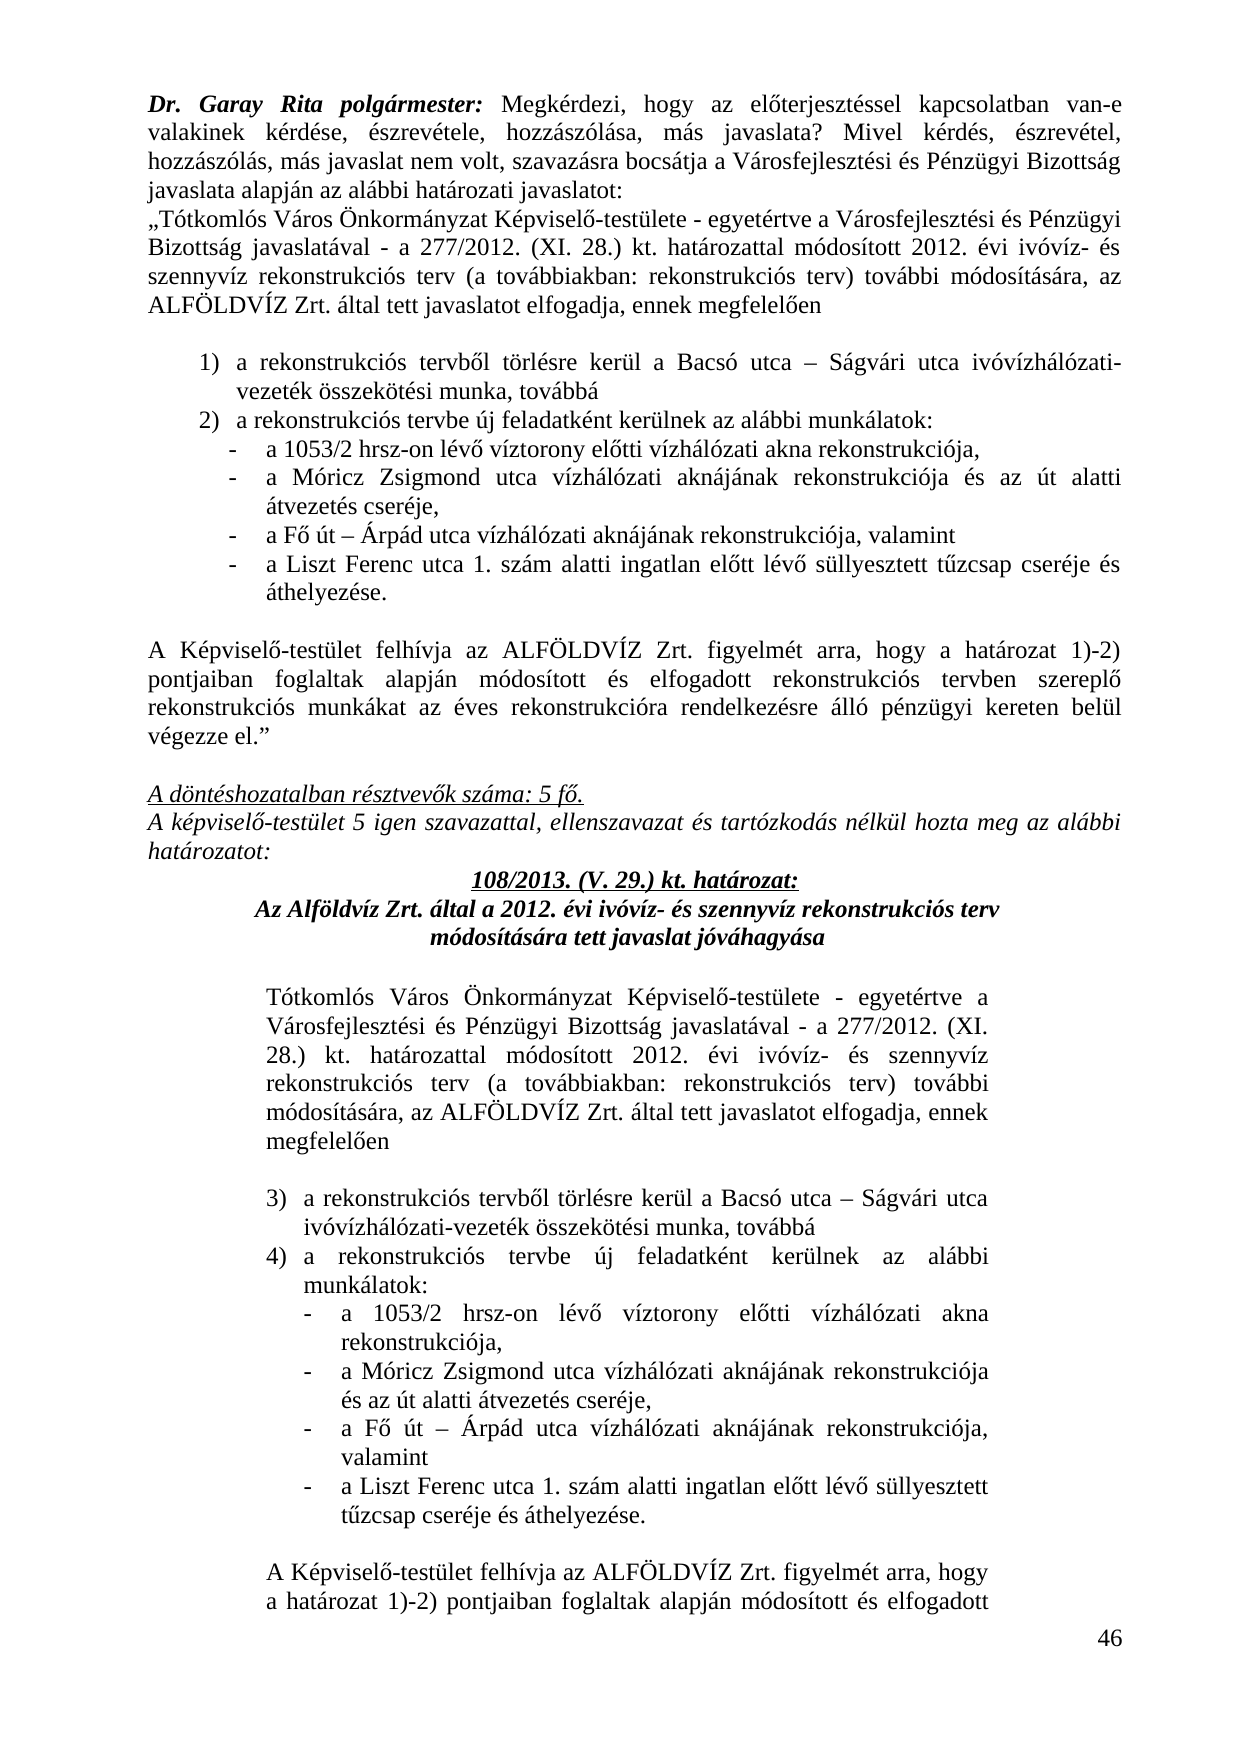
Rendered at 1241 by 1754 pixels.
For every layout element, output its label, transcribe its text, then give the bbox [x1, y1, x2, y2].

list a rekonstrukciós tervből törlésre kerül a Bacsó utca – Ságvári utca ivóvízhálózati-vezeték összekötési munka, továbbá [266, 1183, 989, 1241]
text „Tótkomlós Város Önkormányzat Képviselő-testülete - egyetértve a Városfejlesztési és Pénzügyi Bizottság javaslatával - a 277/2012. (XI. 28.) kt. határozattal módosított 2012. évi ivóvíz- és szennyvíz rekonstrukciós terv (a továbbiakban: rekonstrukciós terv) további módosítására, az ALFÖLDVÍZ Zrt. által tett javaslatot elfogadja, ennek megfelelően [148, 204, 1122, 319]
text A Képviselő-testület felhívja az ALFÖLDVÍZ Zrt. figyelmét arra, hogy a határozat 1)-2) pontjaiban foglaltak alapján módosított és elfogadott rekonstrukciós tervben szereplő rekonstrukciós munkákat az éves rekonstrukcióra rendelkezésre álló pénzügyi kereten belül végezze el.” [148, 635, 1122, 750]
list a Móricz Zsigmond utca vízhálózati aknájának rekonstrukciója és az út alatti átvezetés cseréje, [228, 462, 1122, 520]
list a 1053/2 hrsz-on lévő víztorony előtti vízhálózati akna rekonstrukciója, [228, 434, 1122, 462]
list a 1053/2 hrsz-on lévő víztorony előtti vízhálózati akna rekonstrukciója, [303, 1298, 989, 1356]
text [266, 1557, 989, 1615]
text Tótkomlós Város Önkormányzat Képviselő-testülete - egyetértve a Városfejlesztési és Pénzügyi Bizottság javaslatával - a 277/2012. (XI. 28.) kt. határozattal módosított 2012. évi ivóvíz- és szennyvíz rekonstrukciós terv (a továbbiakban: rekonstrukciós terv) további módosítására, az ALFÖLDVÍZ Zrt. által tett javaslatot elfogadja, ennek megfelelően [266, 982, 989, 1155]
list a Fő út – Árpád utca vízhálózati aknájának rekonstrukciója, valamint [303, 1413, 989, 1471]
text Dr. Garay Rita polgármester: Megkérdezi, hogy az előterjesztéssel kapcsolatban van-e valakinek kérdése, észrevétele, hozzászólása, más javaslata? Mivel kérdés, észrevétel, hozzászólás, más javaslat nem volt, szavazásra bocsátja a Városfejlesztési és Pénzügyi Bizottság javaslata alapján az alábbi határozati javaslatot: [148, 89, 1122, 204]
text A döntéshozatalban résztvevők száma: 5 fő. [148, 779, 1122, 807]
text Az Alföldvíz Zrt. által a 2012. évi ivóvíz- és szennyvíz rekonstrukciós terv módosítására tett javaslat jóváhagyása [236, 894, 1019, 951]
list a rekonstrukciós tervbe új feladatként kerülnek az alábbi munkálatok: [199, 405, 1122, 434]
list a Fő út – Árpád utca vízhálózati aknájának rekonstrukciója, valamint [228, 520, 1122, 549]
list a rekonstrukciós tervből törlésre kerül a Bacsó utca – Ságvári utca ivóvízhálózati-vezeték összekötési munka, továbbá [199, 347, 1122, 405]
list a Liszt Ferenc utca 1. szám alatti ingatlan előtt lévő süllyesztett tűzcsap cseréje és áthelyezése. [228, 549, 1122, 606]
list a Liszt Ferenc utca 1. szám alatti ingatlan előtt lévő süllyesztett tűzcsap cseréje és áthelyezése. [303, 1471, 989, 1528]
text 108/2013. (V. 29.) kt. határozat: [236, 865, 1034, 894]
list a rekonstrukciós tervbe új feladatként kerülnek az alábbi munkálatok: [266, 1241, 989, 1298]
text A képviselő-testület 5 igen szavazattal, ellenszavazat és tartózkodás nélkül hozta meg az alábbi határozatot: [148, 807, 1122, 865]
list a Móricz Zsigmond utca vízhálózati aknájának rekonstrukciója és az út alatti átvezetés cseréje, [303, 1356, 989, 1413]
